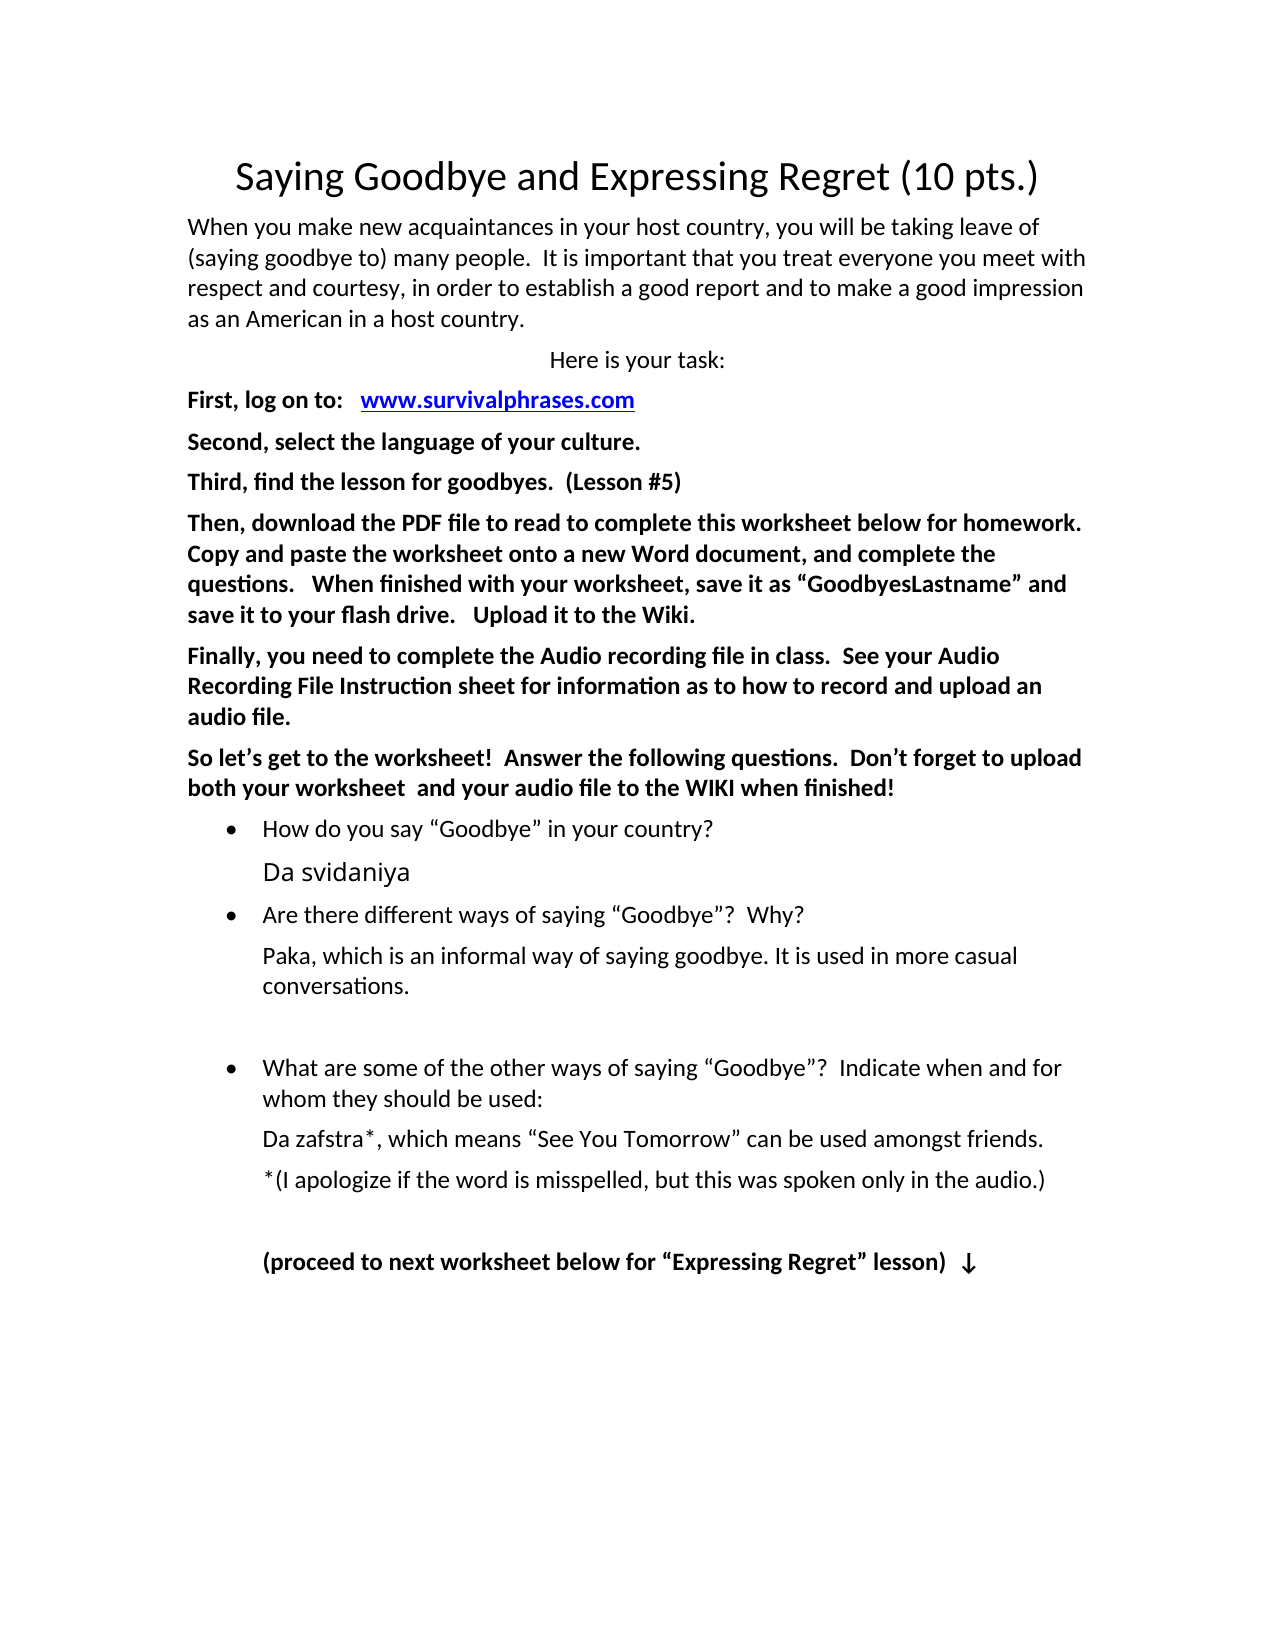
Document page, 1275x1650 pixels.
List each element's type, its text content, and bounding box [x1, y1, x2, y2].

text Da svidaniya [262, 854, 1087, 888]
text Da zafstra*, which means “See You Tomorrow” can be used amongst friends. [262, 1124, 1087, 1154]
text Paka, which is an informal way of saying goodbye. It is used in more casual conversations. [262, 940, 1087, 1001]
list What are some of the other ways of saying “Goodbye”? Indicate when and for whom they should be used: [225, 1052, 1087, 1113]
text (proceed to next worksheet below for “Expressing Regret” lesson) ↓ [262, 1246, 1087, 1277]
text Second, select the language of your culture. [187, 426, 1087, 456]
list How do you say “Goodbye” in your country? [225, 813, 1087, 844]
text When you make new acquaintances in your host country, you will be taking leave of (saying goodbye to) many people. It is important that you treat everyone you meet with respect and courtesy, in order to establish a good report and to make a good impression as an American in a host country. [187, 211, 1087, 333]
text Here is your task: [187, 344, 1087, 374]
list Are there different ways of saying “Goodbye”? Why? [225, 899, 1087, 929]
text First, log on to: www.survivalphrases.com [187, 385, 1087, 415]
text Third, find the lesson for goodbyes. (Lesson #5) [187, 467, 1087, 497]
text *(I apologize if the word is misspelled, but this was spoken only in the audio.) [262, 1164, 1087, 1195]
text So let’s get to the worksheet! Answer the following questions. Don’t forget to upload both your worksheet and your audio file to the WIKI when finished! [187, 742, 1087, 803]
text Then, download the PDF file to read to complete this worksheet below for homework. Copy and paste the worksheet onto a new Word document, and complete the questions. When finished with your worksheet, save it as “GoodbyesLastname” and save it to your flash drive. Upload it to the Wiki. [187, 507, 1087, 629]
text Finally, you need to complete the Audio recording file in class. See your Audio Recording File Instruction sheet for information as to how to record and upload an audio file. [187, 640, 1087, 732]
text Saying Goodbye and Expressing Regret (10 pts.) [187, 150, 1087, 201]
